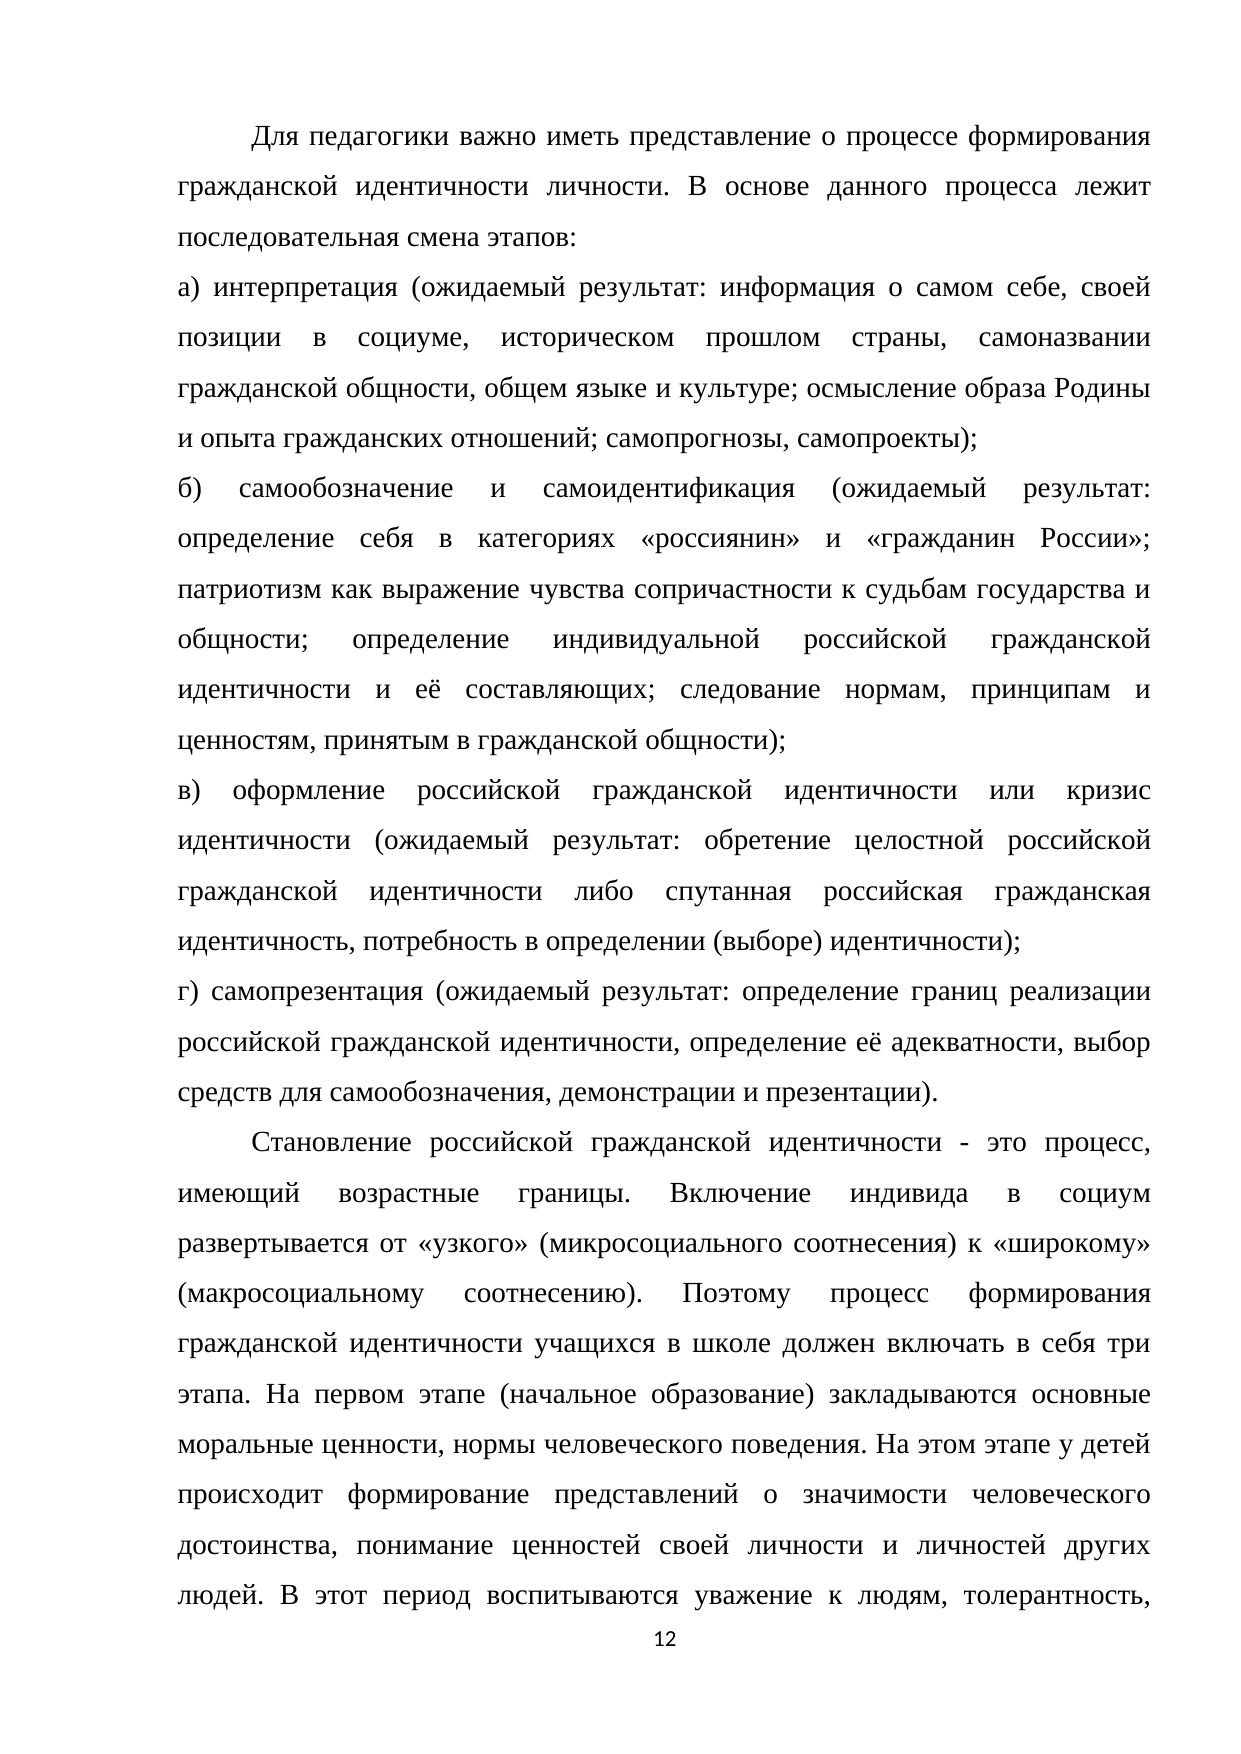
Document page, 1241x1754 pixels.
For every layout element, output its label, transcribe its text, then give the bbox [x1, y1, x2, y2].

list в) оформление российской гражданской идентичности или кризис идентичности (ожидаемый результат: обретение целостной российской гражданской идентичности либо спутанная российская гражданская идентичность, потребность в определении (выборе) идентичности); [177, 772, 1152, 957]
list б) самообозначение и самоидентификация (ожидаемый результат: определение себя в категориях «россиянин» и «гражданин России»; патриотизм как выражение чувства сопричастности к судьбам государства и общности; определение индивидуальной российской гражданской идентичности и её составляющих; следование нормам, принципам и ценностям, принятым в гражданской общности); [177, 470, 1152, 755]
list а) интерпретация (ожидаемый результат: информация о самом себе, своей позиции в социуме, историческом прошлом страны, самоназвании гражданской общности, общем языке и культуре; осмысление образа Родины и опыта гражданских отношений; самопрогнозы, самопроекты); [177, 269, 1152, 453]
list г) самопрезентация (ожидаемый результат: определение границ реализации российской гражданской идентичности, определение её адекватности, выбор средств для самообозначения, демонстрации и презентации). [177, 973, 1152, 1108]
list Для педагогики важно иметь представление о процессе формирования гражданской идентичности личности. В основе данного процесса лежит последовательная смена этапов: [177, 118, 1152, 252]
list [177, 1124, 1152, 1611]
